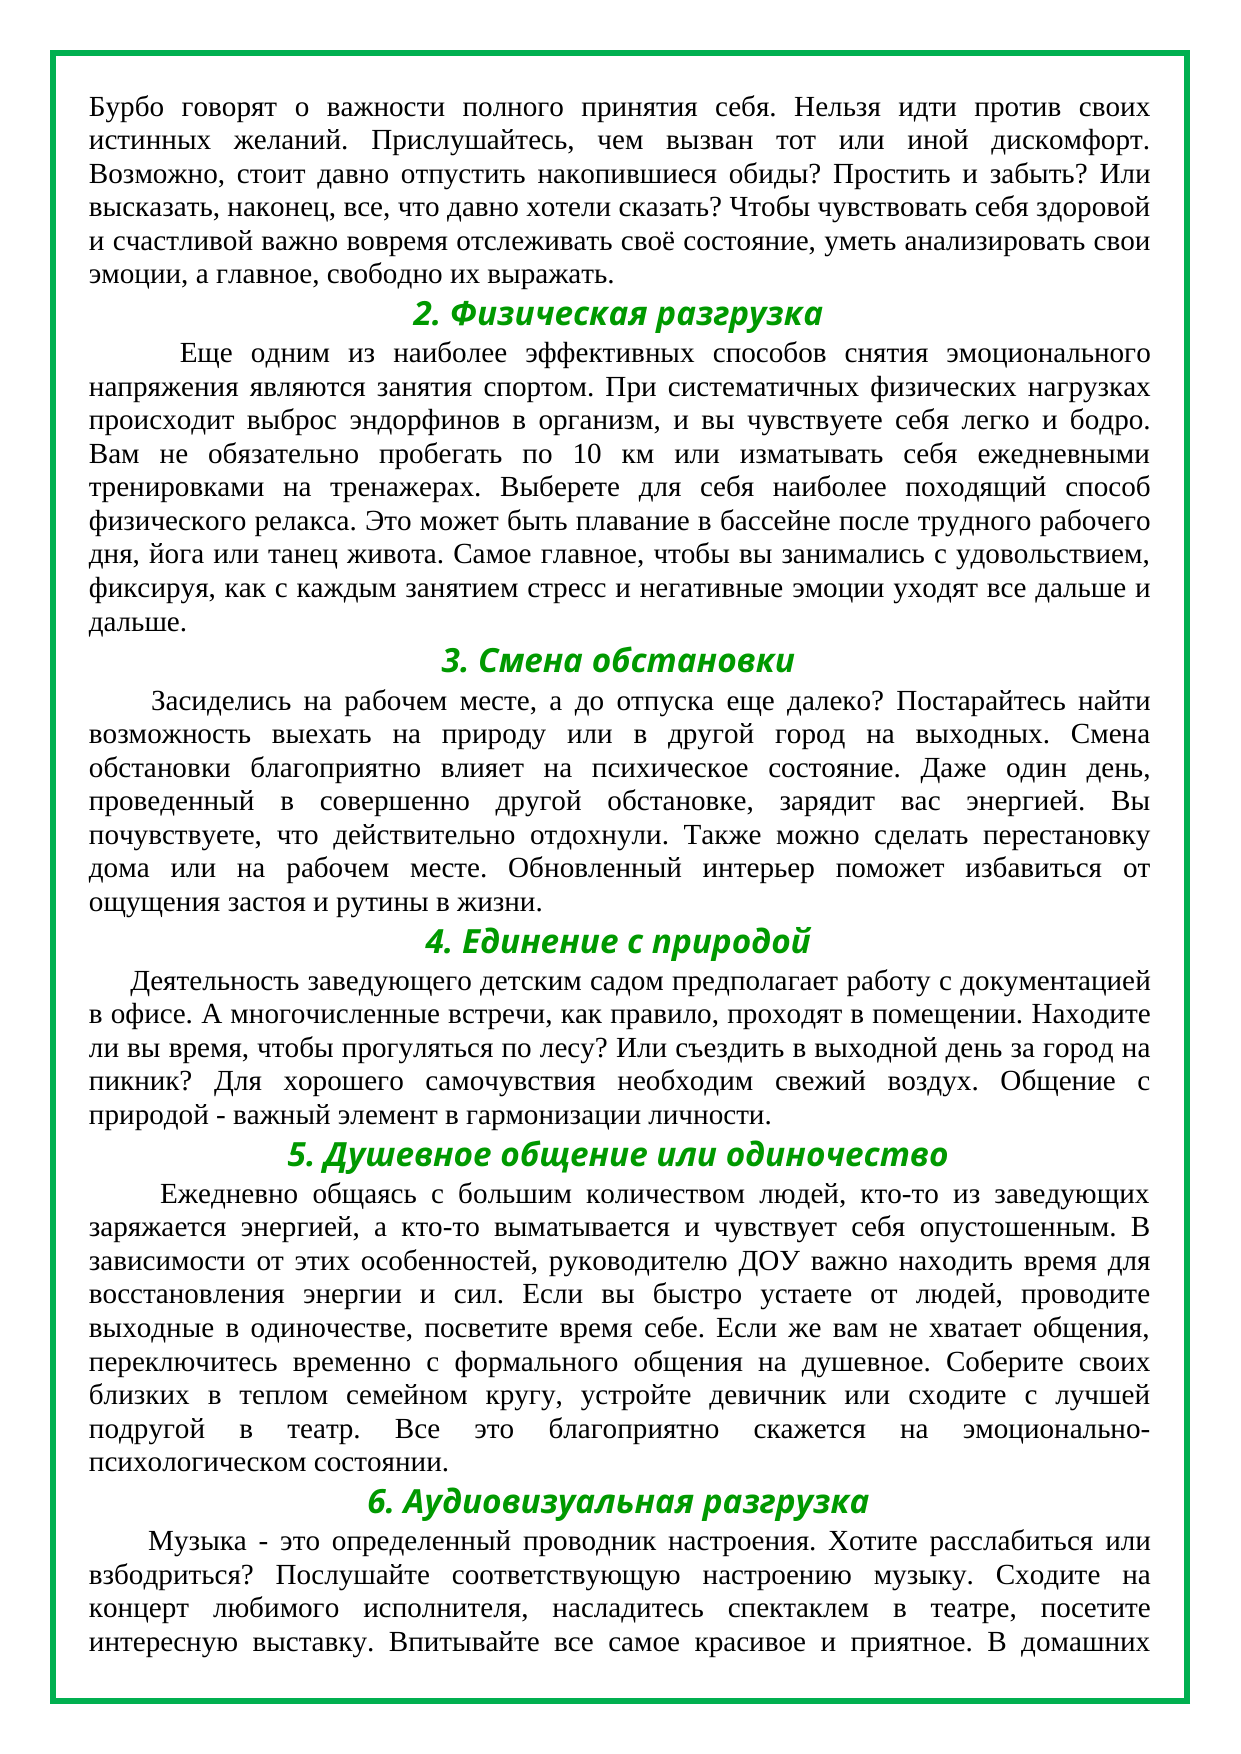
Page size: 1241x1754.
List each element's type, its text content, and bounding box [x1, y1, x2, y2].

text 6. Аудиовизуальная разгрузка [89, 1478, 1152, 1523]
text 5. Душевное общение или одиночество [89, 1131, 1152, 1176]
text Ежедневно общаясь с большим количеством людей, кто-то из заведующих заряжается энергией, а кто-то выматывается и чувствует себя опустошенным. В зависимости от этих особенностей, руководителю ДОУ важно находить время для восстановления энергии и сил. Если вы быстро устаете от людей, проводите выходные в одиночестве, посветите время себе. Если же вам не хватает общения, переключитесь временно с формального общения на душевное. Соберите своих близких в теплом семейном кругу, устройте девичник или сходите с лучшей подругой в театр. Все это благоприятно скажется на эмоционально-психологическом состоянии. [89, 1176, 1152, 1478]
text 4. Единение с природой [89, 917, 1152, 963]
text Засиделись на рабочем месте, а до отпуска еще далеко? Постарайтесь найти возможность выехать на природу или в другой город на выходных. Смена обстановки благоприятно влияет на психическое состояние. Даже один день, проведенный в совершенно другой обстановке, зарядит вас энергией. Вы почувствуете, что действительно отдохнули. Также можно сделать перестановку дома или на рабочем месте. Обновленный интерьер поможет избавиться от ощущения застоя и рутины в жизни. [89, 683, 1152, 917]
text Еще одним из наиболее эффективных способов снятия эмоционального напряжения являются занятия спортом. При систематичных физических нагрузках происходит выброс эндорфинов в организм, и вы чувствуете себя легко и бодро. Вам не обязательно пробегать по 10 км или изматывать себя ежедневными тренировками на тренажерах. Выберете для себя наиболее походящий способ физического релакса. Это может быть плавание в бассейне после трудного рабочего дня, йога или танец живота. Самое главное, чтобы вы занимались с удовольствием, фиксируя, как с каждым занятием стресс и негативные эмоции уходят все дальше и дальше. [89, 335, 1152, 637]
text Деятельность заведующего детским садом предполагает работу с документацией в офисе. А многочисленные встречи, как правило, проходят в помещении. Находите ли вы время, чтобы прогуляться по лесу? Или съездить в выходной день за город на пикник? Для хорошего самочувствия необходим свежий воздух. Общение с природой - важный элемент в гармонизации личности. [89, 963, 1152, 1131]
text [89, 1523, 1152, 1657]
text 3. Смена обстановки [89, 637, 1152, 683]
text 2. Физическая разгрузка [89, 290, 1152, 335]
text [89, 89, 1152, 290]
